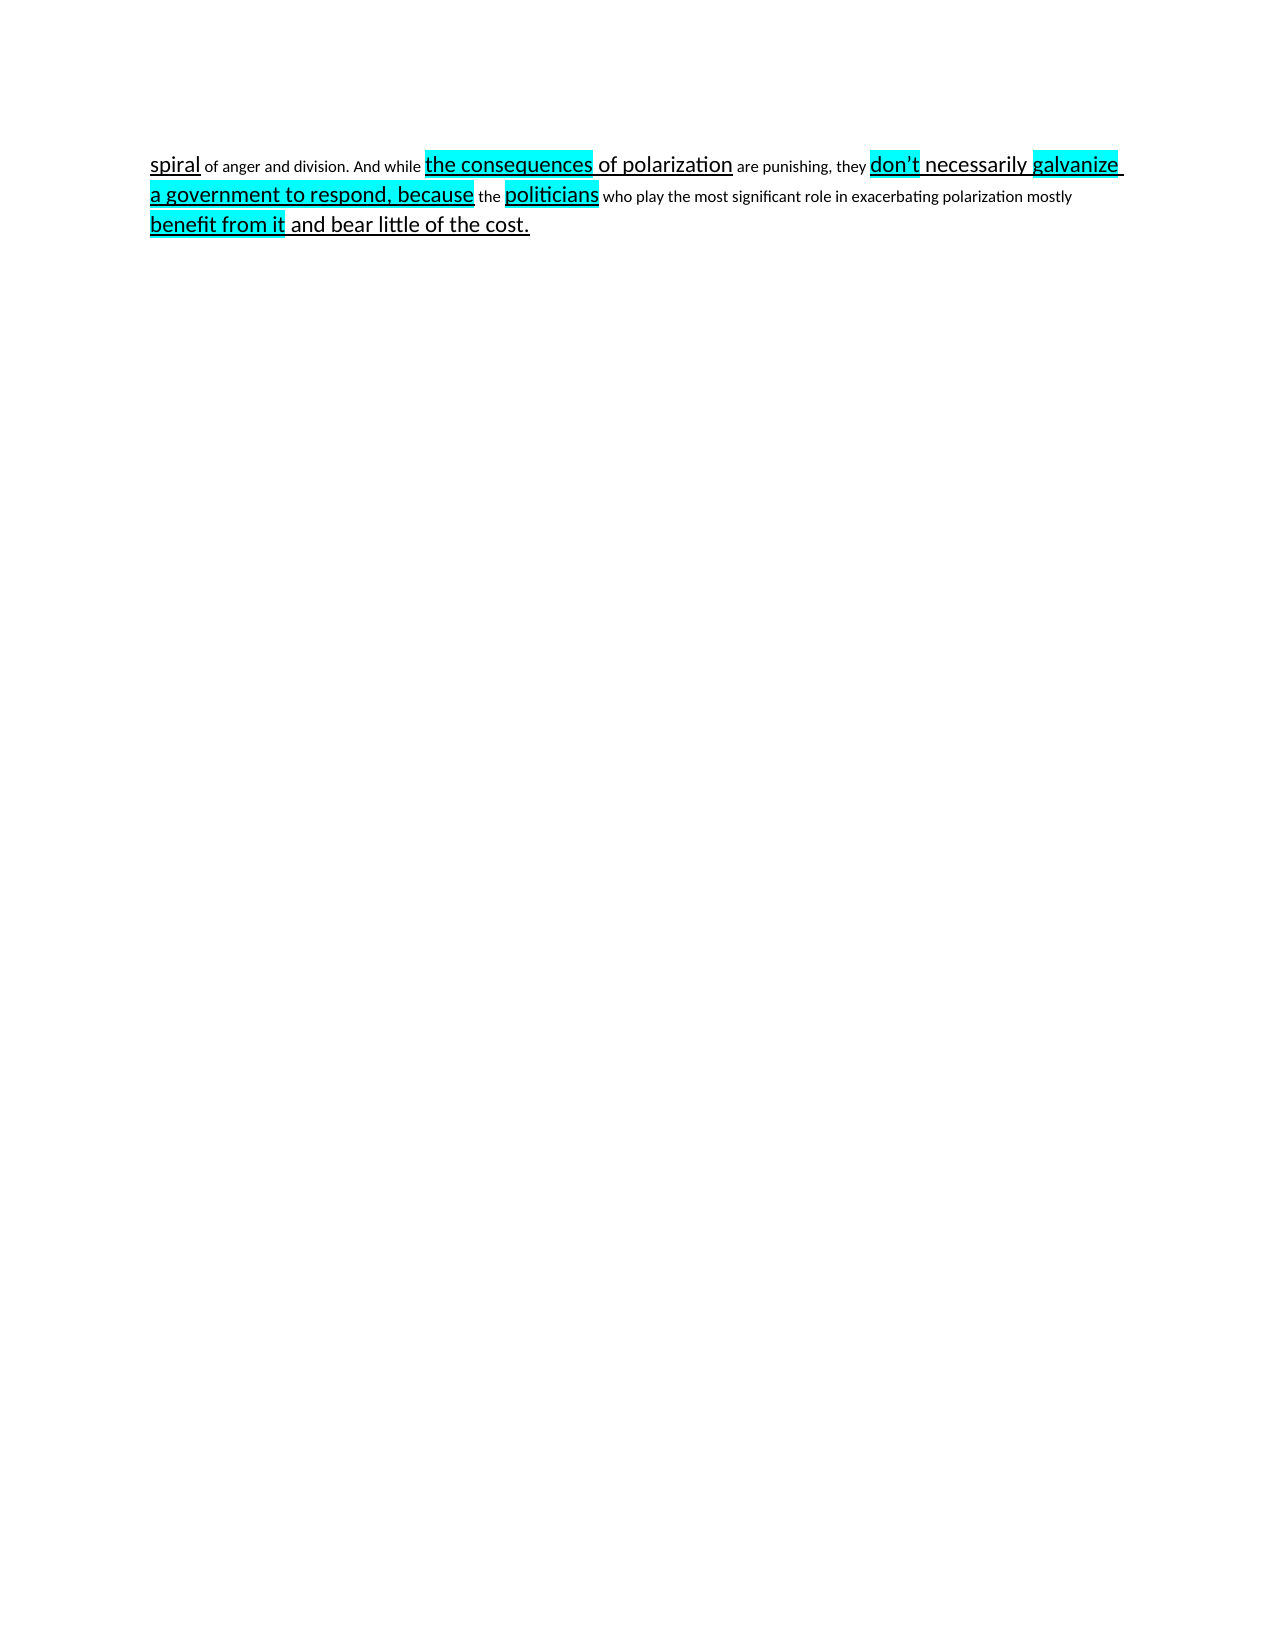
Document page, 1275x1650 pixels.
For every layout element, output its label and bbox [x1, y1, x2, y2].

text [150, 150, 1125, 238]
